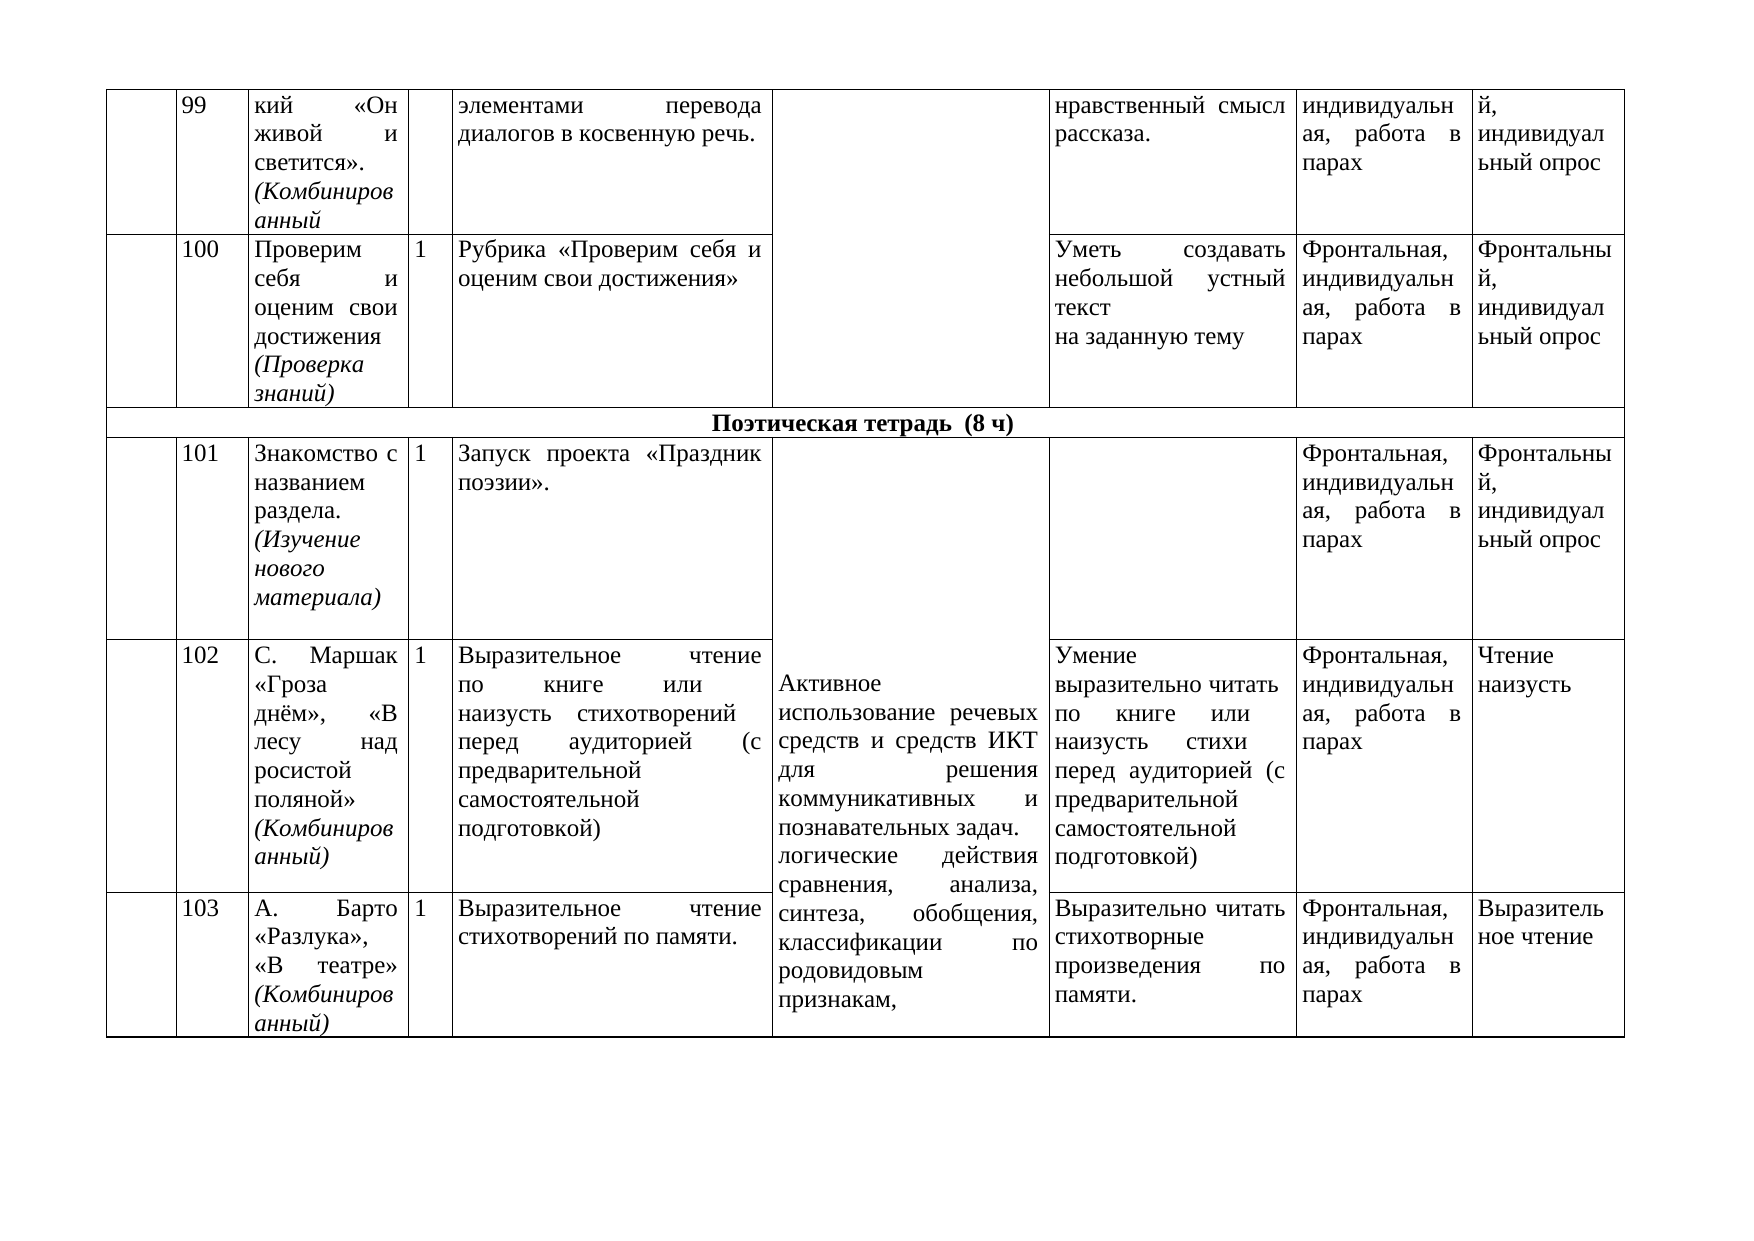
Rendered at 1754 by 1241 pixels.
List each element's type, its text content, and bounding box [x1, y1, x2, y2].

table_cell Фронтальная, индивидуальная, работа в парах [1297, 235, 1472, 407]
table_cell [1297, 90, 1472, 233]
table_cell Обучение пересказу с элементами перевода диалогов в косвенную речь. [453, 90, 772, 233]
table_cell Рубрика «Проверим себя и оценим свои достижения» [453, 235, 772, 407]
table_cell Знакомство с названием раздела. (Изучение нового материала) [249, 438, 408, 639]
table_cell [107, 640, 176, 892]
table_cell Фронтальный, индивидуальный опрос [1473, 235, 1624, 407]
table_cell 2 [409, 90, 452, 233]
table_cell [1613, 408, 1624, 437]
table_cell Проверим себя и оценим свои достижения (Проверка знаний) [249, 235, 408, 407]
table_cell Выразительное чтение по книге или наизусть стихотворений перед аудиторией (с предварительной самостоятельной подготовкой) [453, 640, 772, 892]
table_cell Фронтальная, индивидуальная, работа в парах [1297, 640, 1472, 892]
table_cell 1 [409, 640, 452, 892]
table_cell [1050, 438, 1296, 639]
table_cell Фронтальный, индивидуальный опрос [1473, 90, 1624, 233]
table_cell Понимать нравственный смысл рассказа. [1050, 90, 1296, 233]
table_cell Чтение наизусть [1473, 640, 1624, 892]
table_cell Выразительно читать стихотворные произведения по памяти. [1050, 893, 1296, 1036]
table_cell Запуск проекта «Праздник поэзии». [453, 438, 772, 639]
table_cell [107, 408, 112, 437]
table_cell Выразительное чтение [1473, 893, 1624, 1036]
table_cell 1 [409, 438, 452, 639]
table_cell Активное использование речевых средств и средств ИКТ для решения коммуникативных и познавательных задач. логические действия сравнения, анализа, синтеза, обобщения, классификации по родовидовым признакам, установление аналогий и причинно-следственных связей, построения рассуждений, отнесения к известным понятиям. готовность слушать собеседника и вести диалог; готовность признавать возможность существования различных точек зрения и права каждого иметь свою; излагать своё мнение и аргументировать свою точку зрения. [773, 438, 1049, 1036]
table_cell Фронтальная, индивидуальная, работа в парах [1297, 438, 1472, 639]
table_cell 1 [409, 235, 452, 407]
table_cell С. Маршак «Гроза днём», «В лесу над росистой поляной» (Комбинированный) [249, 640, 408, 892]
table_cell Фронтальный, индивидуальный опрос [1473, 438, 1624, 639]
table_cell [1297, 893, 1472, 1036]
table_cell Уметь создавать небольшой устный текст на заданную тему [1050, 235, 1296, 407]
table_cell А. Барто «Разлука», «В театре» (Комбинированный) [249, 893, 408, 1036]
table_cell 1 [409, 893, 452, 1036]
table_cell Умение выразительно читать по книге или наизусть стихи перед аудиторией (с предварительной самостоятельной подготовкой) [1050, 640, 1296, 892]
table_cell 100 [177, 235, 248, 407]
table_cell 102 [177, 640, 248, 892]
table_cell 101 [177, 438, 248, 639]
table_cell 98-99 [177, 90, 248, 233]
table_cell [453, 893, 772, 1036]
table_cell [107, 235, 176, 407]
table_cell 103 [177, 893, 248, 1036]
table_cell [107, 90, 176, 233]
table_cell [107, 893, 176, 1036]
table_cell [249, 90, 408, 233]
table_cell [107, 438, 176, 639]
